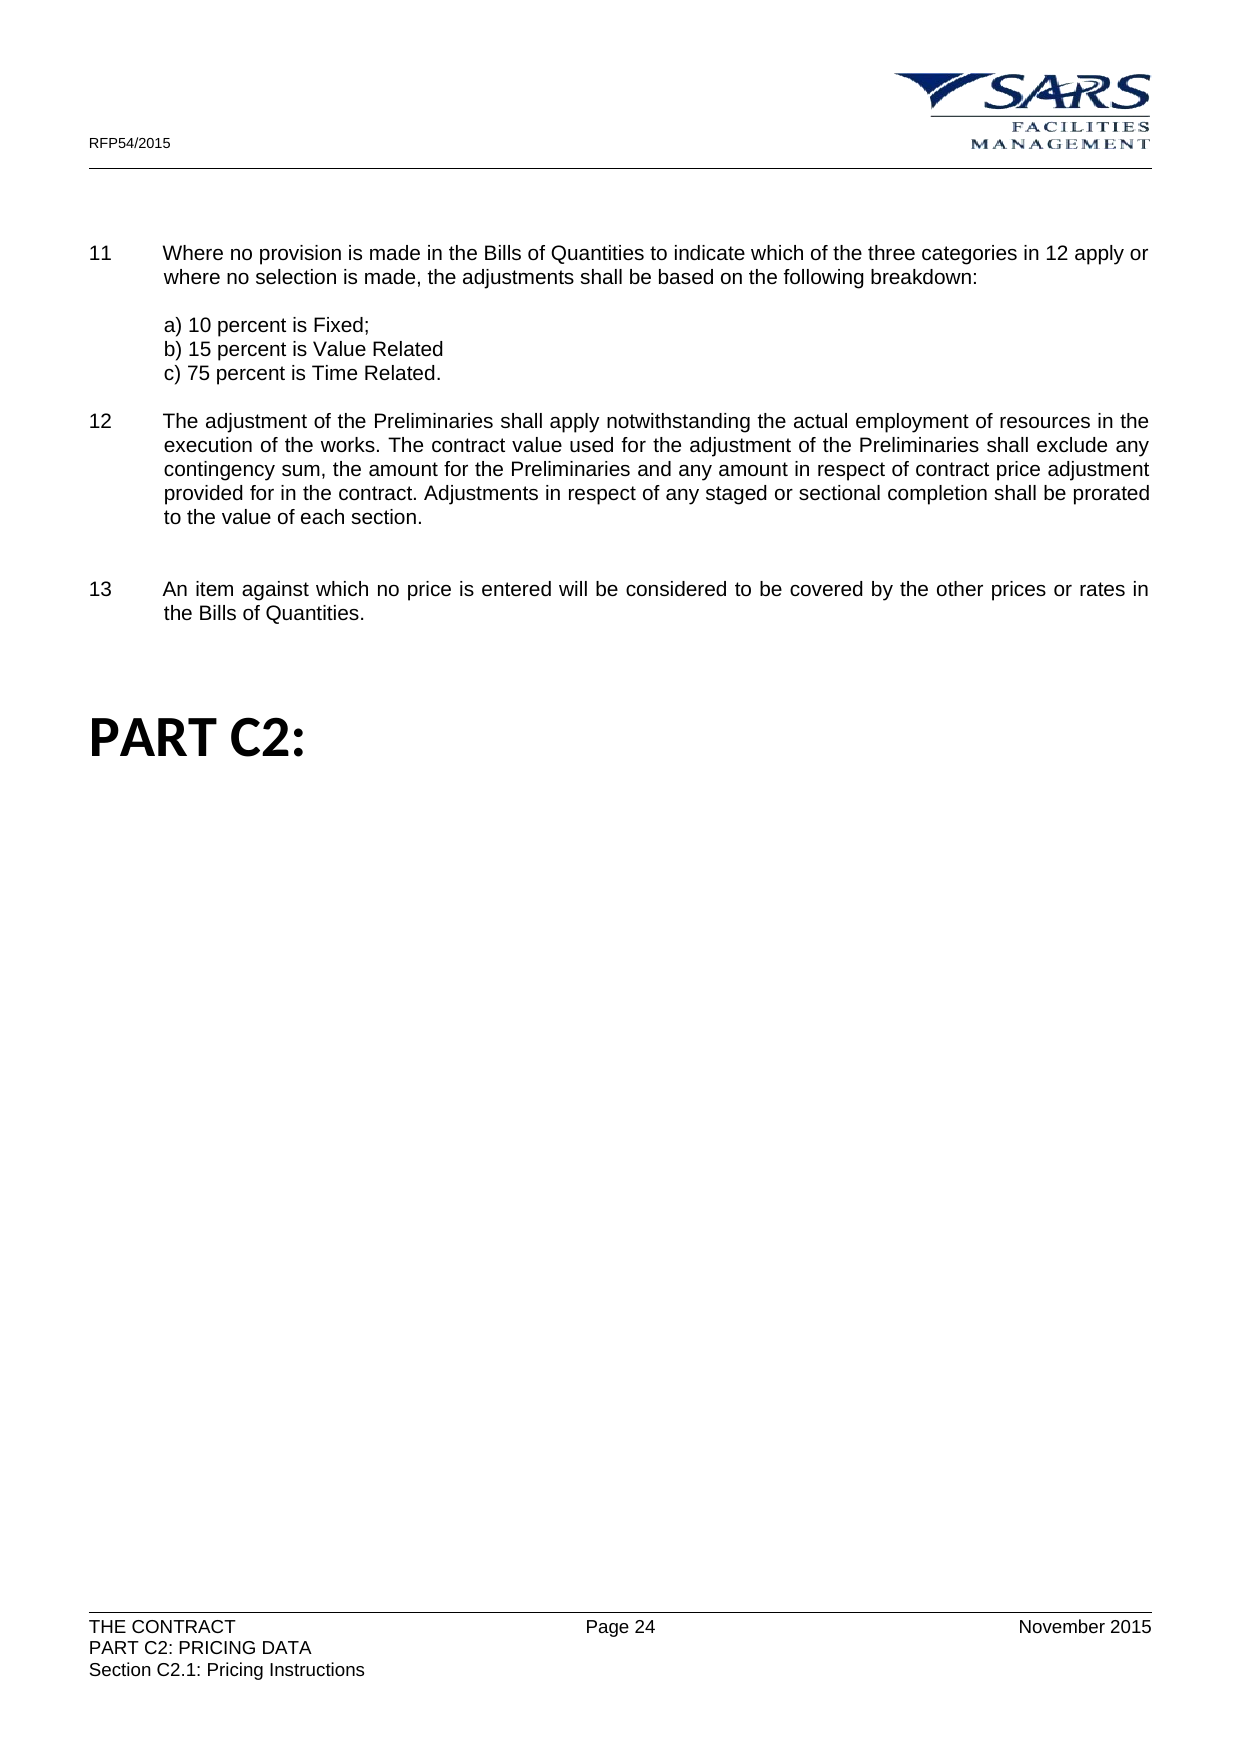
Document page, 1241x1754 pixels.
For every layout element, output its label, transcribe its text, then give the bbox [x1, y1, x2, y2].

text a) 10 percent is Fixed; [164, 313, 1152, 337]
text c) 75 percent is Time Related. [164, 361, 1152, 385]
list Where no provision is made in the Bills of Quantities to indicate which of the three categories in 12 apply or where no selection is made, the adjustments shall be based on the following breakdown: [89, 241, 1152, 289]
list The adjustment of the Preliminaries shall apply notwithstanding the actual employment of resources in the execution of the works. The contract value used for the adjustment of the Preliminaries shall exclude any contingency sum, the amount for the Preliminaries and any amount in respect of contract price adjustment provided for in the contract. Adjustments in respect of any staged or sectional completion shall be prorated to the value of each section. [89, 409, 1152, 529]
text b) 15 percent is Value Related [164, 337, 1152, 361]
list An item against which no price is entered will be considered to be covered by the other prices or rates in the Bills of Quantities. [89, 577, 1152, 624]
picture [893, 73, 1152, 149]
